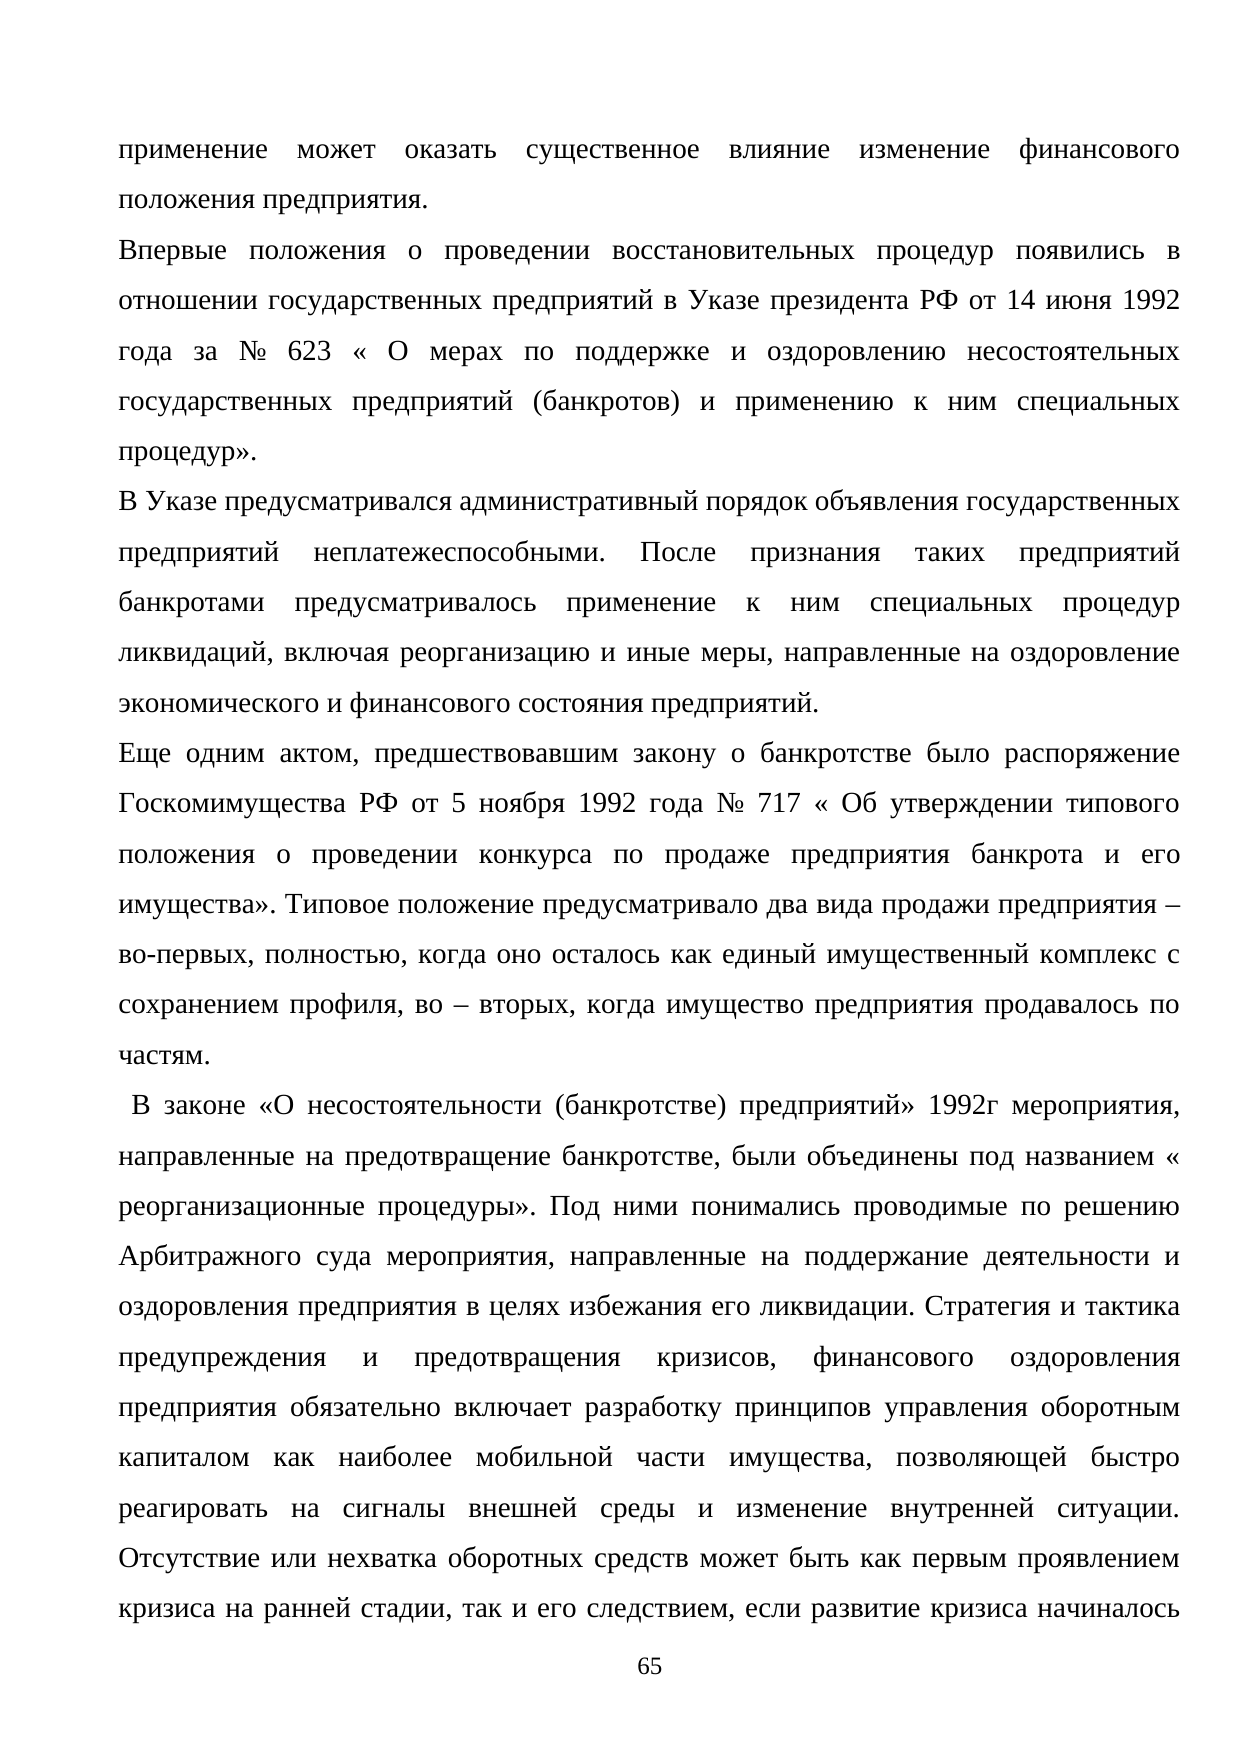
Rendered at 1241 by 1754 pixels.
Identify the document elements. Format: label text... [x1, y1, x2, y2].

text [118, 1087, 1181, 1624]
text Впервые положения о проведении восстановительных процедур появились в отношении государственных предприятий в Указе президента РФ от 14 июня 1992 года за № 623 « О мерах по поддержке и оздоровлению несостоятельных государственных предприятий (банкротов) и применению к ним специальных процедур». [118, 232, 1181, 467]
text В Указе предусматривался административный порядок объявления государственных предприятий неплатежеспособными. После признания таких предприятий банкротами предусматривалось применение к ним специальных процедур ликвидаций, включая реорганизацию и иные меры, направленные на оздоровление экономического и финансового состояния предприятий. [118, 483, 1181, 718]
text Еще одним актом, предшествовавшим закону о банкротстве было распоряжение Госкомимущества РФ от 5 ноября 1992 года № 717 « Об утверждении типового положения о проведении конкурса по продаже предприятия банкрота и его имущества». Типовое положение предусматривало два вида продажи предприятия – во-первых, полностью, когда оно осталось как единый имущественный комплекс с сохранением профиля, во – вторых, когда имущество предприятия продавалось по частям. [118, 735, 1181, 1071]
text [118, 131, 1181, 215]
